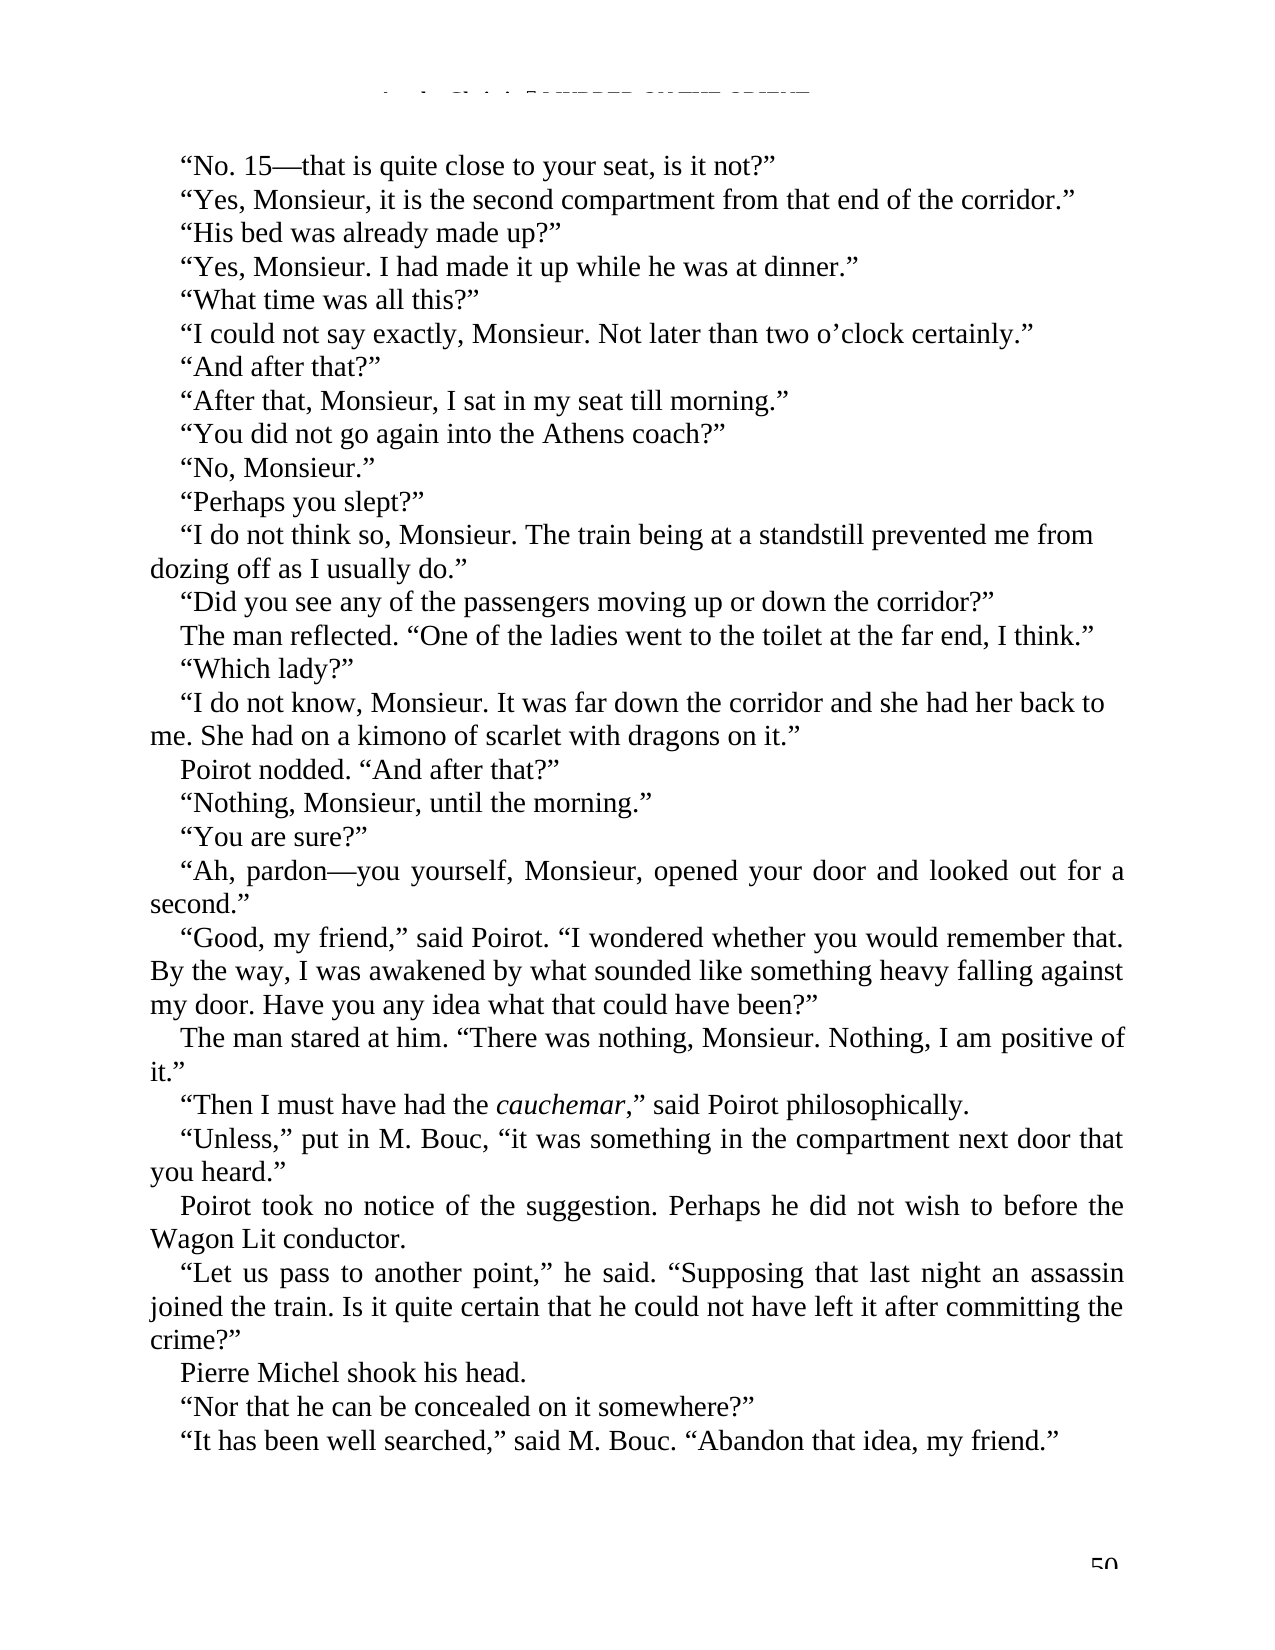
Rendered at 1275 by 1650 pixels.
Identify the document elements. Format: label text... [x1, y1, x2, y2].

text Poirot nodded. “And after that?” “Nothing, Monsieur, until the morning.” “You are sure?” [180, 752, 662, 853]
text The man reflected. “One of the ladies went to the toilet at the far end, I think.” “Which lady?” [180, 618, 1137, 685]
text “Good, my friend,” said Poirot. “I wondered whether you would remember that. By the way, I was awakened by what sounded like something heavy falling against my door. Have you any idea what that could have been?” [150, 920, 1125, 1020]
text “Unless,” put in M. Bouc, “it was something in the compartment next door that you heard.” [150, 1121, 1125, 1188]
text “Nor that he can be concealed on it somewhere?” [180, 1389, 1137, 1423]
text “Ah, pardon—you yourself, Monsieur, opened your door and looked out for a second.” [150, 853, 1125, 920]
text “Yes, Monsieur. I had made it up while he was at dinner.” “What time was all this?” [180, 249, 918, 316]
text “I could not say exactly, Monsieur. Not later than two o’clock certainly.” “And after that?” [180, 316, 1048, 383]
text “It has been well searched,” said M. Bouc. “Abandon that idea, my friend.” [180, 1423, 1137, 1456]
text “Let us pass to another point,” he said. “Supposing that last night an assassin joined the train. Is it quite certain that he could not have left it after committing the crime?” [150, 1255, 1125, 1356]
text Pierre Michel shook his head. [180, 1356, 1137, 1389]
text “I do not think so, Monsieur. The train being at a standstill prevented me from dozing off as I usually do.” [150, 517, 1137, 584]
text “Then I must have had the cauchemar,” said Poirot philosophically. [180, 1087, 1137, 1121]
text Poirot took no notice of the suggestion. Perhaps he did not wish to before the Wagon Lit conductor. [150, 1188, 1125, 1255]
text “Yes, Monsieur, it is the second compartment from that end of the corridor.” “His bed was already made up?” [180, 182, 1119, 249]
text The man stared at him. “There was nothing, Monsieur. Nothing, I am positive of it.” [150, 1020, 1125, 1087]
text “Did you see any of the passengers moving up or down the corridor?” [180, 584, 1137, 618]
text “No. 15—that is quite close to your seat, is it not?” [180, 148, 1137, 182]
text “No, Monsieur.” “Perhaps you slept?” [180, 450, 438, 517]
text “I do not know, Monsieur. It was far down the corridor and she had her back to me. She had on a kimono of scarlet with dragons on it.” [150, 685, 1137, 752]
text “After that, Monsieur, I sat in my seat till morning.” “You did not go again into the Athens coach?” [180, 383, 839, 450]
